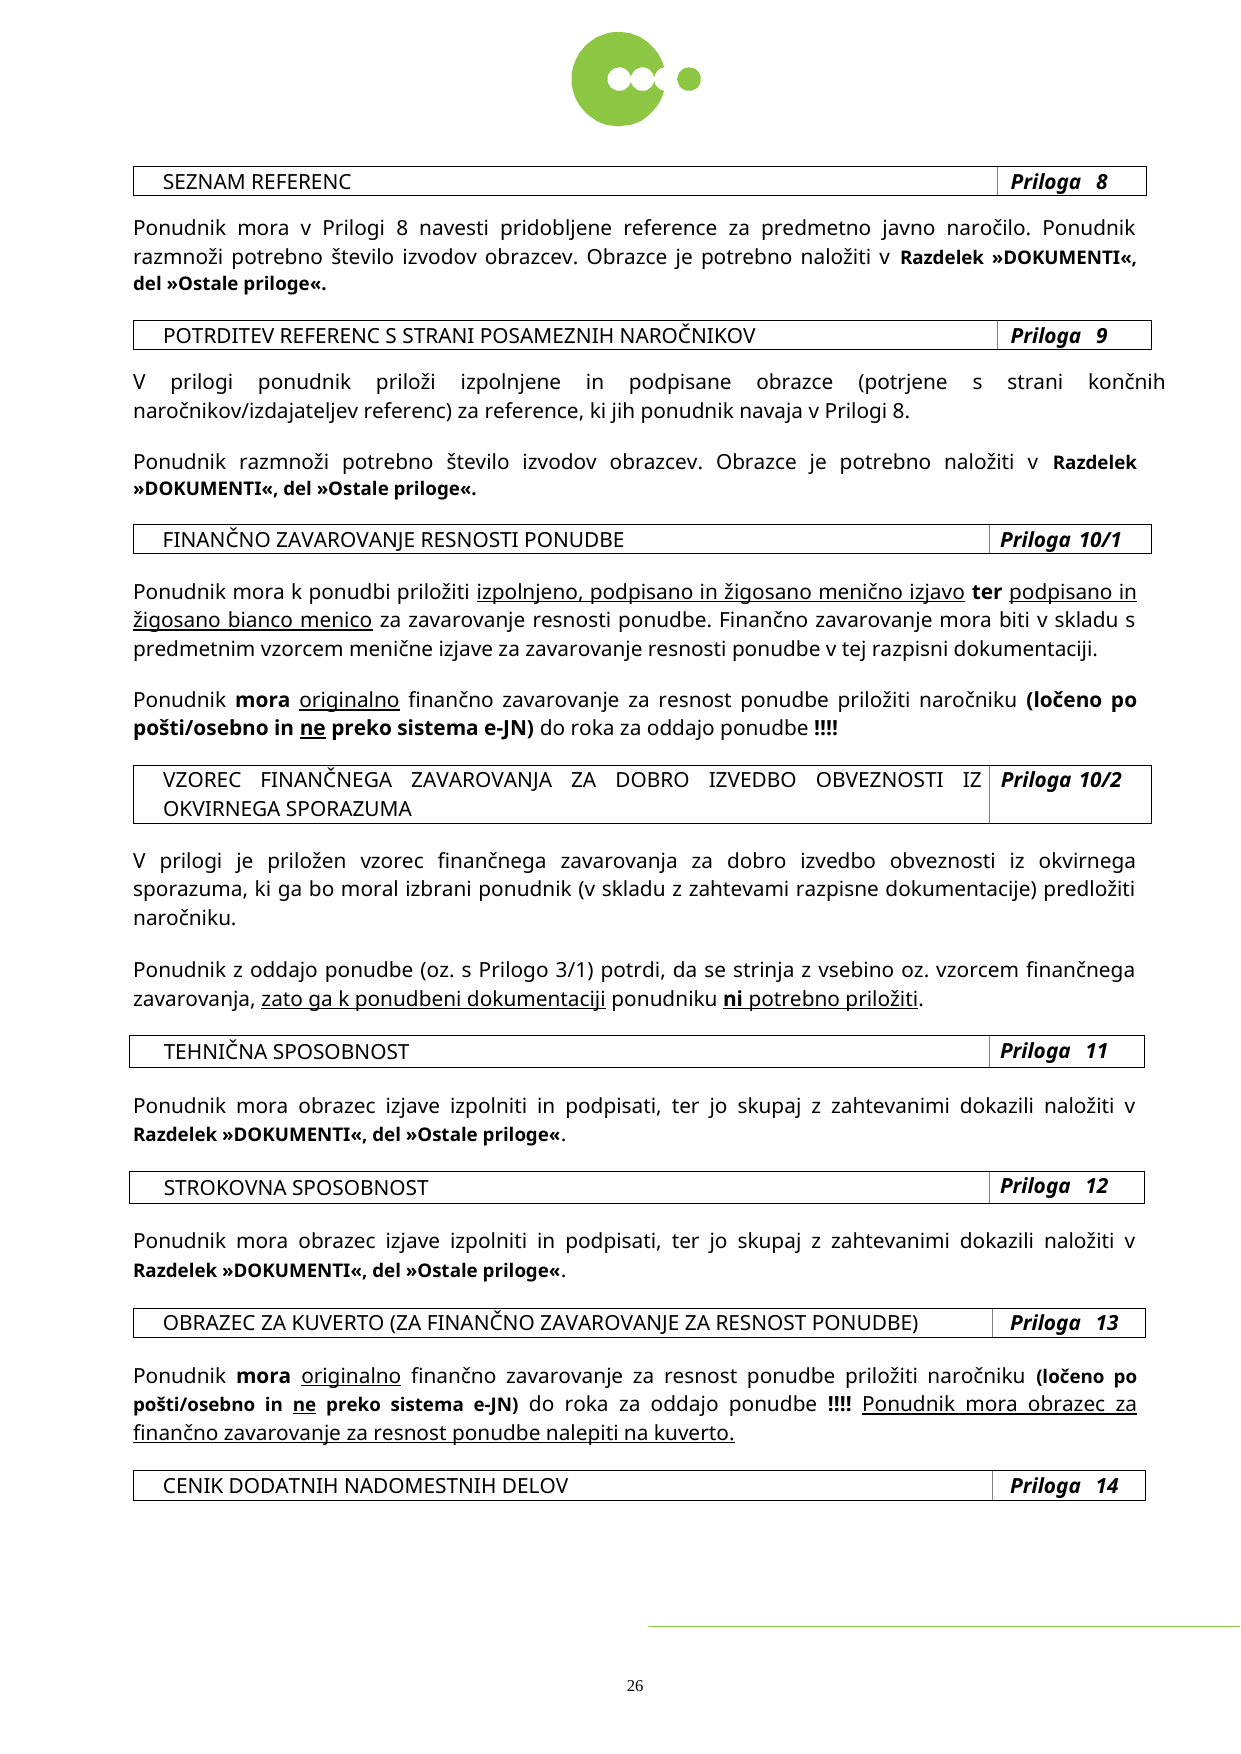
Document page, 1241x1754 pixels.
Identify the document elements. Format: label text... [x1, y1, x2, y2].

table_header 13 [1088, 1309, 1145, 1337]
table_header 14 [1088, 1471, 1145, 1499]
table_header SEZNAM REFERENC [155, 167, 997, 195]
text Ponudnik mora obrazec izjave izpolniti in podpisati, ter jo skupaj z zahtevanimi dokazili naložiti v Razdelek »DOKUMENTI«, del »Ostale priloge«. [133, 1227, 1137, 1283]
table_header Priloga [993, 1309, 1088, 1337]
table_header Priloga [990, 1172, 1078, 1203]
text Ponudnik mora originalno finančno zavarovanje za resnost ponudbe priložiti naročniku (ločeno po pošti/osebno in ne preko sistema e-JN) do roka za oddajo ponudbe !!!! Ponudnik mora obrazec za finančno zavarovanje za resnost ponudbe nalepiti na kuverto. [133, 1361, 1137, 1446]
table_header Priloga [990, 525, 1078, 553]
table_header VZOREC FINANČNEGA ZAVAROVANJA ZA DOBRO IZVEDBO OBVEZNOSTI IZ OKVIRNEGA SPORAZUMA [156, 766, 989, 822]
table_header 8 [1089, 167, 1146, 195]
table_header 9 [1089, 321, 1151, 349]
text Ponudnik mora originalno finančno zavarovanje za resnost ponudbe priložiti naročniku (ločeno po pošti/osebno in ne preko sistema e-JN) do roka za oddajo ponudbe !!!! [133, 685, 1137, 742]
table_header [134, 321, 156, 349]
table_header 11 [1078, 1036, 1144, 1067]
table_header 10/1 [1078, 525, 1151, 553]
text V prilogi je priložen vzorec finančnega zavarovanja za dobro izvedbo obveznosti iz okvirnega sporazuma, ki ga bo moral izbrani ponudnik (v skladu z zahtevami razpisne dokumentacije) predložiti naročniku. [133, 846, 1137, 931]
table_header [134, 766, 156, 822]
table_header Priloga [998, 167, 1088, 195]
table_header [134, 1309, 155, 1337]
text Ponudnik mora k ponudbi priložiti izpolnjeno, podpisano in žigosano menično izjavo ter podpisano in žigosano bianco menico za zavarovanje resnosti ponudbe. Finančno zavarovanje mora biti v skladu s predmetnim vzorcem menične izjave za zavarovanje resnosti ponudbe v tej razpisni dokumentaciji. [133, 577, 1137, 662]
text V prilogi ponudnik priloži izpolnjene in podpisane obrazce (potrjene s strani končnih naročnikov/izdajateljev referenc) za reference, ki jih ponudnik navaja v Prilogi 8. [133, 367, 1167, 424]
text Ponudnik razmnoži potrebno število izvodov obrazcev. Obrazce je potrebno naložiti v Razdelek »DOKUMENTI«, del »Ostale priloge«. [133, 447, 1137, 501]
table_header Priloga [993, 1471, 1088, 1499]
table_header [130, 1036, 156, 1067]
table_header 10/2 [1078, 766, 1151, 822]
table_header [134, 1471, 155, 1499]
table_header [134, 525, 162, 553]
table_header Priloga [998, 321, 1088, 349]
table_header TEHNIČNA SPOSOBNOST [156, 1036, 989, 1067]
table_header Priloga [990, 1036, 1078, 1067]
table_header 12 [1078, 1172, 1144, 1203]
table_header OBRAZEC ZA KUVERTO (ZA FINANČNO ZAVAROVANJE ZA RESNOST PONUDBE) [155, 1309, 992, 1337]
text Ponudnik z oddajo ponudbe (oz. s Prilogo 3/1) potrdi, da se strinja z vsebino oz. vzorcem finančnega zavarovanja, zato ga k ponudbeni dokumentaciji ponudniku ni potrebno priložiti. [133, 956, 1137, 1012]
table_header FINANČNO ZAVAROVANJE RESNOSTI PONUDBE [163, 525, 989, 553]
table_header POTRDITEV REFERENC S STRANI POSAMEZNIH NAROČNIKOV [156, 321, 997, 349]
table_header [130, 1172, 156, 1203]
table_header CENIK DODATNIH NADOMESTNIH DELOV [155, 1471, 992, 1499]
table_header [134, 167, 155, 195]
text Ponudnik mora v Prilogi 8 navesti pridobljene reference za predmetno javno naročilo. Ponudnik razmnoži potrebno število izvodov obrazcev. Obrazce je potrebno naložiti v Razdelek »DOKUMENTI«, del »Ostale priloge«. [133, 213, 1137, 296]
table_header Priloga [990, 766, 1078, 822]
table_header STROKOVNA SPOSOBNOST [156, 1172, 989, 1203]
text Ponudnik mora obrazec izjave izpolniti in podpisati, ter jo skupaj z zahtevanimi dokazili naložiti v Razdelek »DOKUMENTI«, del »Ostale priloge«. [133, 1091, 1137, 1148]
